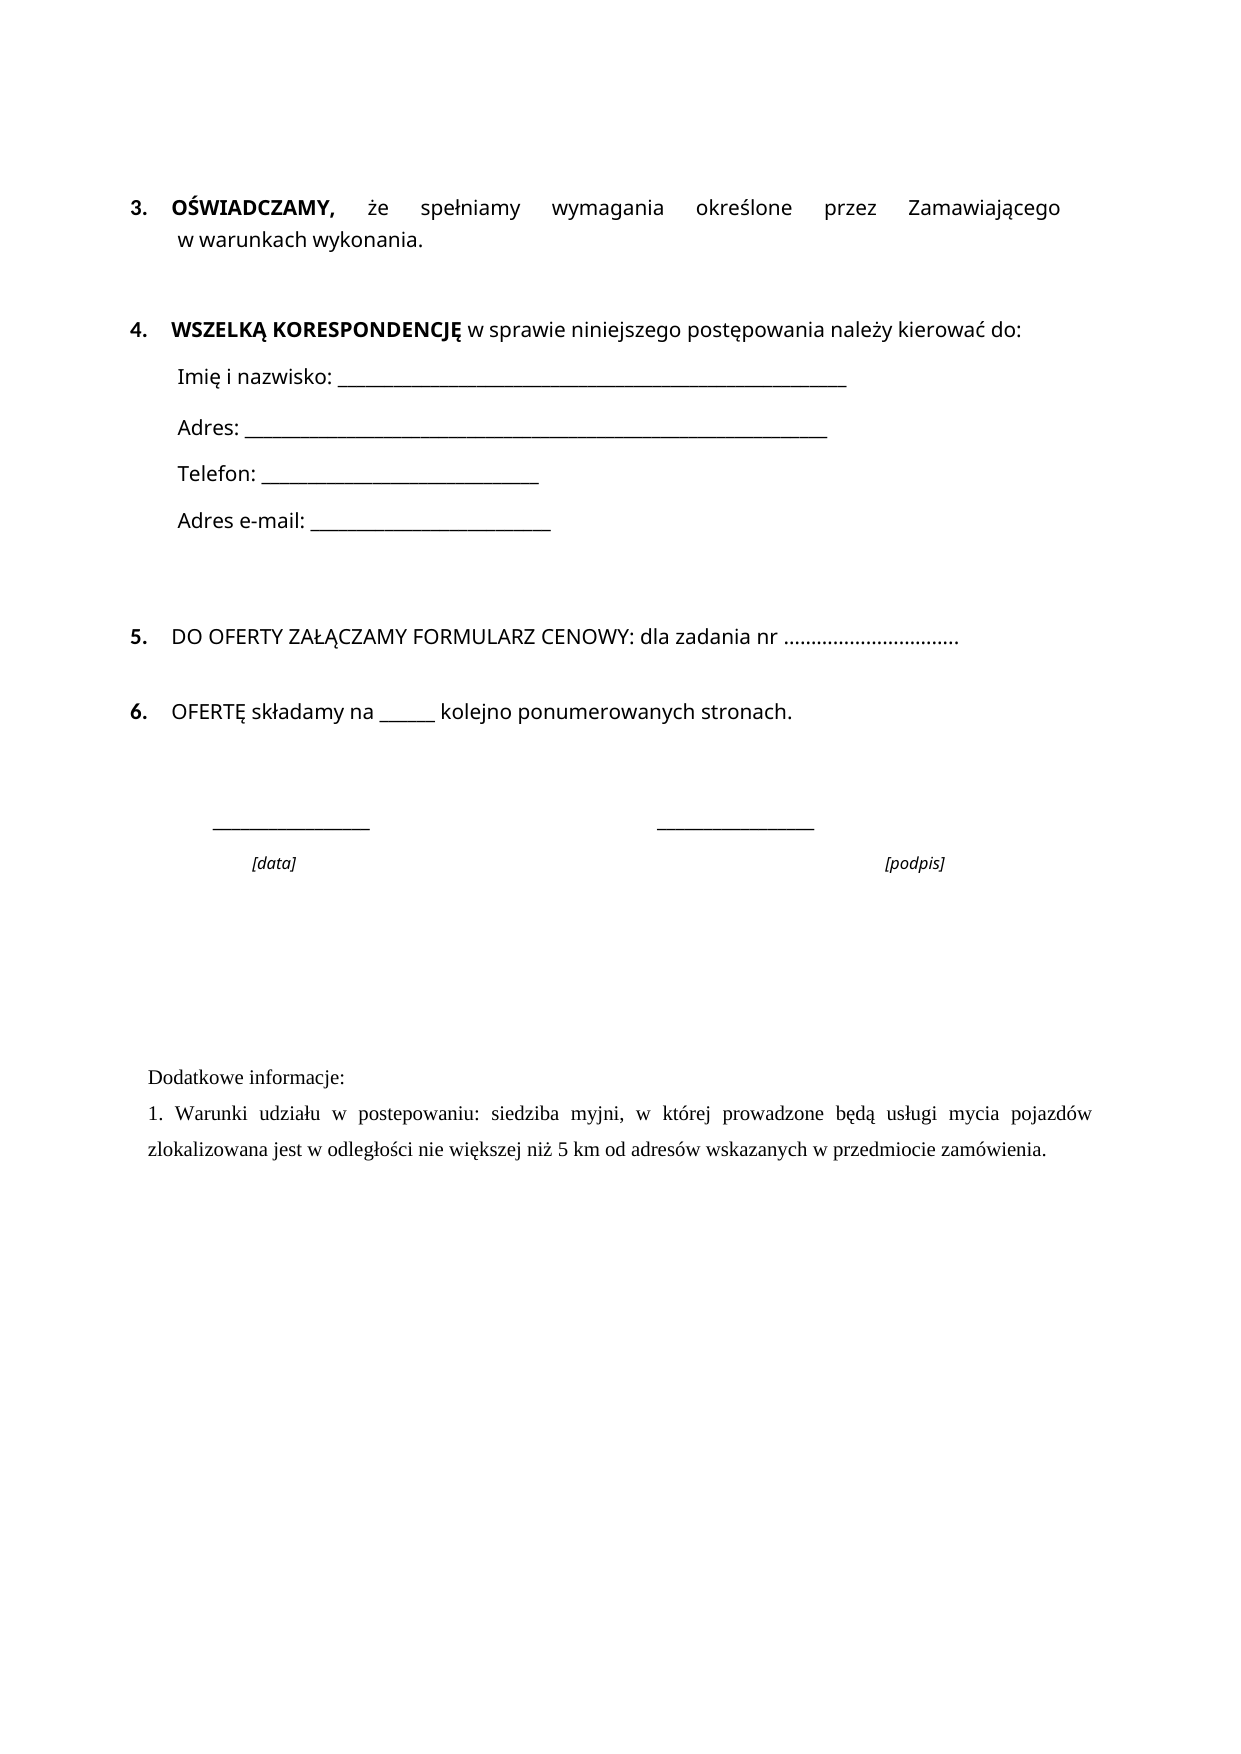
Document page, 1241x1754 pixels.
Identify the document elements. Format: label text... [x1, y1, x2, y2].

list WSZELKĄ KORESPONDENCJĘ w sprawie niniejszego postępowania należy kierować do: [148, 316, 1093, 344]
list OFERTĘ składamy na ______ kolejno ponumerowanych stronach. [148, 697, 1093, 726]
text Adres: _______________________________________________________________ [177, 413, 1093, 441]
text Imię i nazwisko: _______________________________________________________ [177, 362, 1093, 391]
list OŚWIADCZAMY, że spełniamy wymagania określone przez Zamawiającego w warunkach wykonania. [148, 193, 1093, 254]
text Telefon: ______________________________ [177, 459, 1093, 488]
text Adres e-mail: __________________________ [177, 506, 1093, 534]
list _________________ _________________ [213, 805, 1093, 833]
text [data] [podpis] [223, 851, 1093, 874]
text 1. Warunki udziału w postepowaniu: siedziba myjni, w której prowadzone będą usługi mycia pojazdów zlokalizowana jest w odległości nie większej niż 5 km od adresów wskazanych w przedmiocie zamówienia. [148, 1101, 1093, 1161]
text Dodatkowe informacje: [148, 1065, 1093, 1089]
list DO OFERTY ZAŁĄCZAMY FORMULARZ CENOWY: dla zadania nr ………………………….. [148, 622, 1093, 650]
